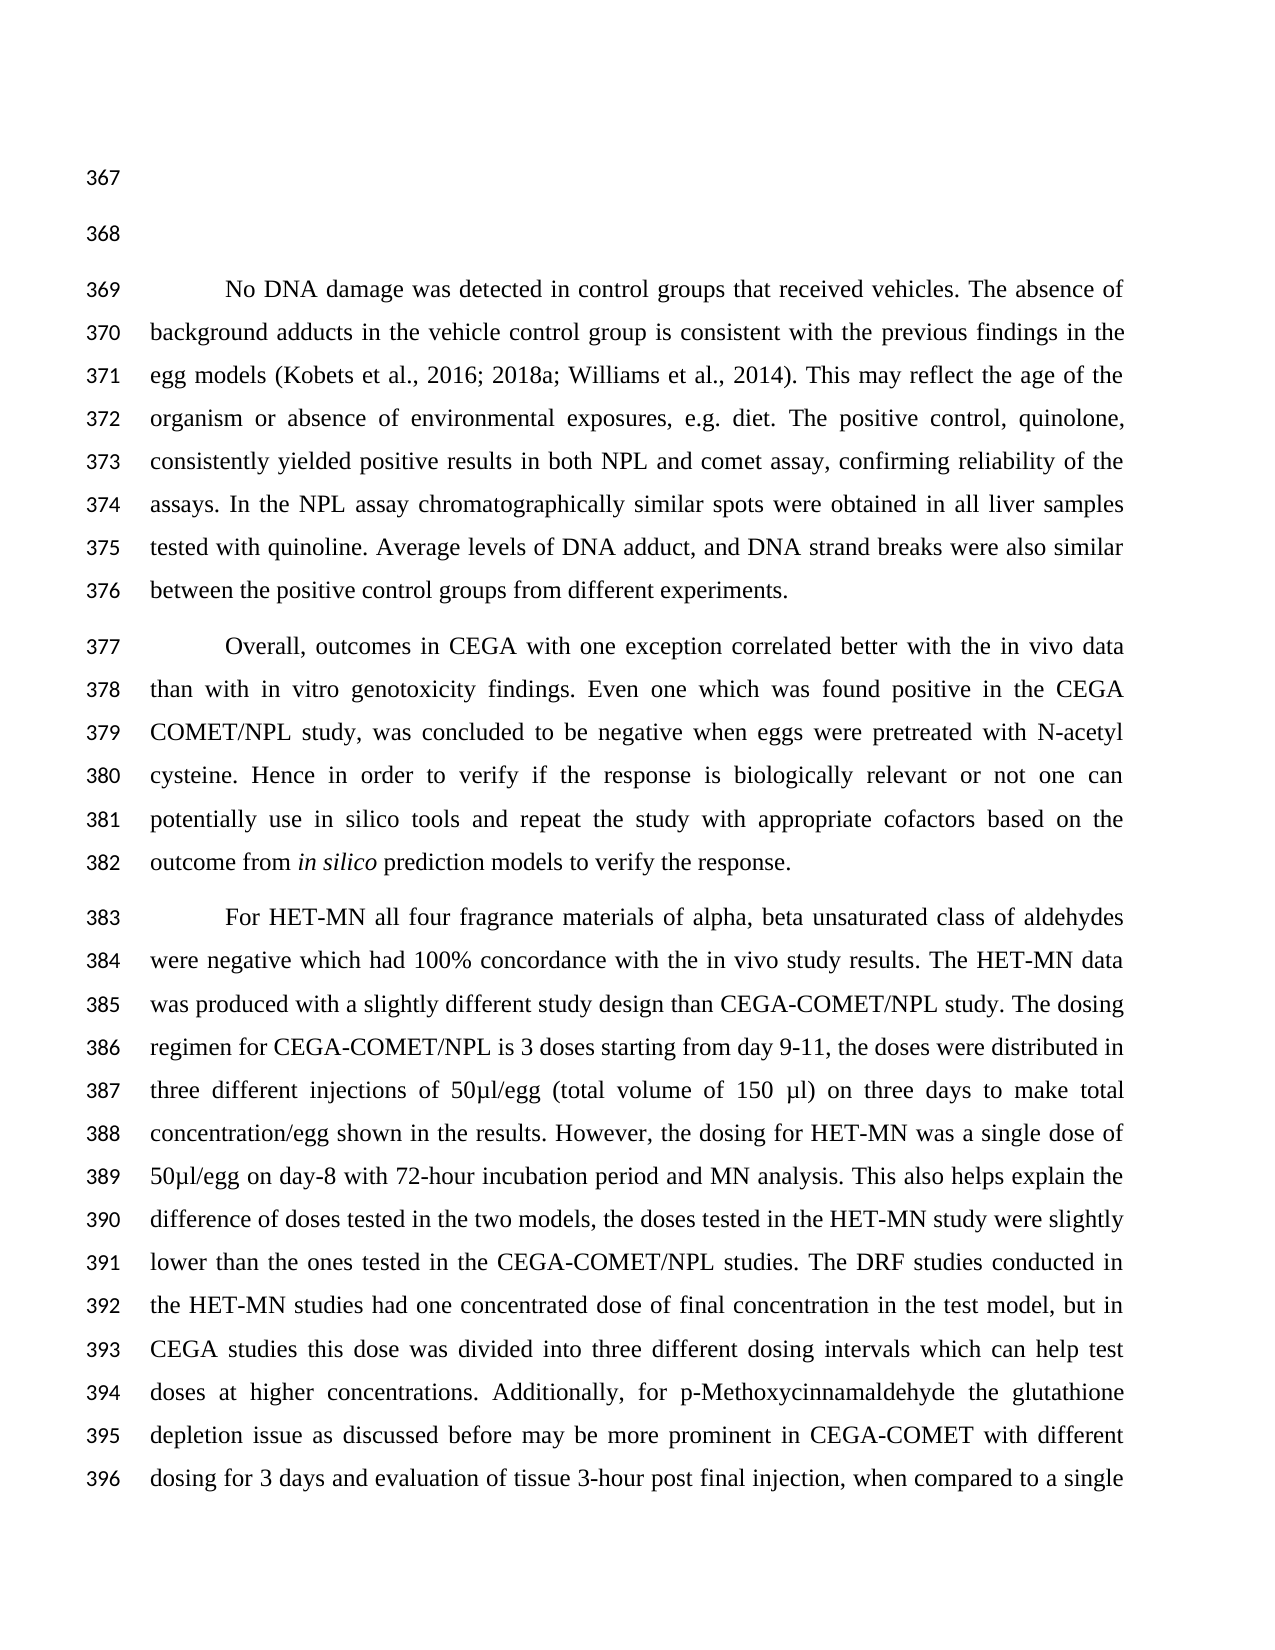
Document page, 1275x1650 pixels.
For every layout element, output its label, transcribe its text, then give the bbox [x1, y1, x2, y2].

text Overall, outcomes in CEGA with one exception correlated better with the in vivo data than with in vitro genotoxicity findings. Even one which was found positive in the CEGA COMET/NPL study, was concluded to be negative when eggs were pretreated with N-acetyl cysteine. Hence in order to verify if the response is biologically relevant or not one can potentially use in silico tools and repeat the study with appropriate cofactors based on the outcome from in silico prediction models to verify the response. [150, 631, 1125, 876]
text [150, 902, 1125, 1492]
text No DNA damage was detected in control groups that received vehicles. The absence of background adducts in the vehicle control group is consistent with the previous findings in the egg models (Kobets et al., 2016; 2018a; Williams et al., 2014). This may reflect the age of the organism or absence of environmental exposures, e.g. diet. The positive control, quinolone, consistently yielded positive results in both NPL and comet assay, confirming reliability of the assays. In the NPL assay chromatographically similar spots were obtained in all liver samples tested with quinoline. Average levels of DNA adduct, and DNA strand breaks were also similar between the positive control groups from different experiments. [150, 274, 1125, 604]
